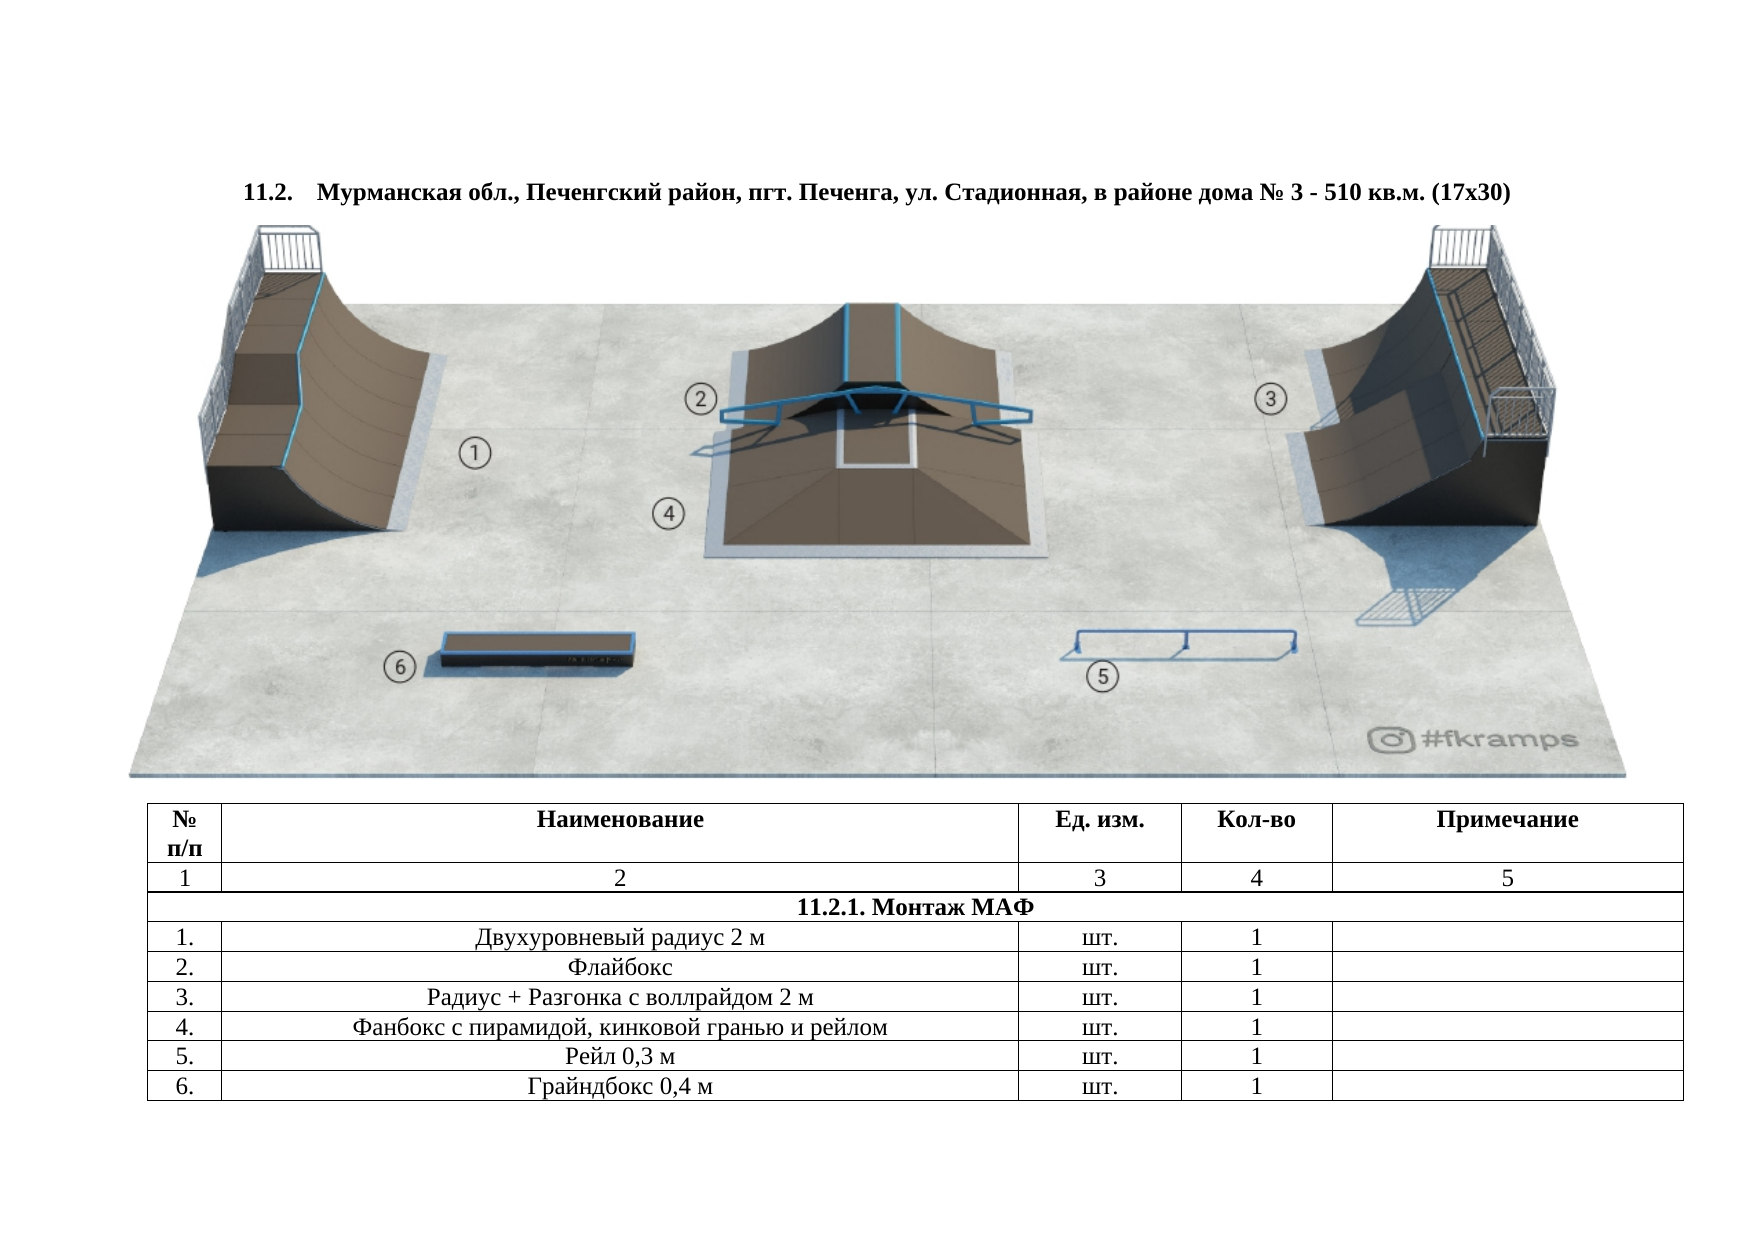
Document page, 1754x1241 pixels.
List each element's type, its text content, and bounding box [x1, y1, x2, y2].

table_cell 1 [1182, 1071, 1332, 1100]
table_cell 4 [1182, 863, 1332, 891]
picture [118, 225, 1636, 785]
table_cell [1333, 1041, 1683, 1070]
table_cell 11.2.1. Монтаж МАФ [148, 893, 1683, 921]
table_cell шт. [1019, 1012, 1181, 1040]
table_header Ед. изм. [1019, 804, 1181, 862]
table_cell 1 [1182, 952, 1332, 981]
table_cell шт. [1019, 952, 1181, 981]
table_cell [1333, 952, 1683, 981]
table_header № п/п [148, 804, 221, 862]
table_cell Двухуровневый радиус 2 м [222, 922, 1018, 951]
table_cell [1333, 982, 1683, 1011]
table_header Примечание [1333, 804, 1683, 862]
table_cell 5 [1333, 863, 1683, 891]
table_cell 5. [148, 1041, 221, 1070]
table_cell 2. [148, 952, 221, 981]
table_cell Флайбокс [222, 952, 1018, 981]
table_header Кол-во [1182, 804, 1332, 862]
table_cell [1333, 1071, 1683, 1100]
table_cell Рейл 0,3 м [222, 1041, 1018, 1070]
text 11.2. Мурманская обл., Печенгский район, пгт. Печенга, ул. Стадионная, в районе дома № 3 - 510 кв.м. (17х30) [118, 177, 1636, 206]
table_cell 4. [148, 1012, 221, 1040]
table_cell шт. [1019, 1071, 1181, 1100]
table_cell 1. [148, 922, 221, 951]
table_cell 2 [222, 863, 1018, 891]
table_cell шт. [1019, 1041, 1181, 1070]
table_cell Радиус + Разгонка с воллрайдом 2 м [222, 982, 1018, 1011]
table_cell 1 [1182, 982, 1332, 1011]
table_cell 3 [1019, 863, 1181, 891]
table_cell [1333, 1012, 1683, 1040]
table_cell 1 [1182, 1012, 1332, 1040]
table_cell 1 [1182, 1041, 1332, 1070]
table_cell [1333, 922, 1683, 951]
table_cell 6. [148, 1071, 221, 1100]
table_cell 3. [148, 982, 221, 1011]
table_cell 1 [1182, 922, 1332, 951]
table_cell Грайндбокс 0,4 м [222, 1071, 1018, 1100]
table_cell шт. [1019, 922, 1181, 951]
table_cell Фанбокс с пирамидой, кинковой гранью и рейлом [222, 1012, 1018, 1040]
table_cell шт. [1019, 982, 1181, 1011]
table_header Наименование [222, 804, 1018, 862]
table_cell 1 [148, 863, 221, 891]
